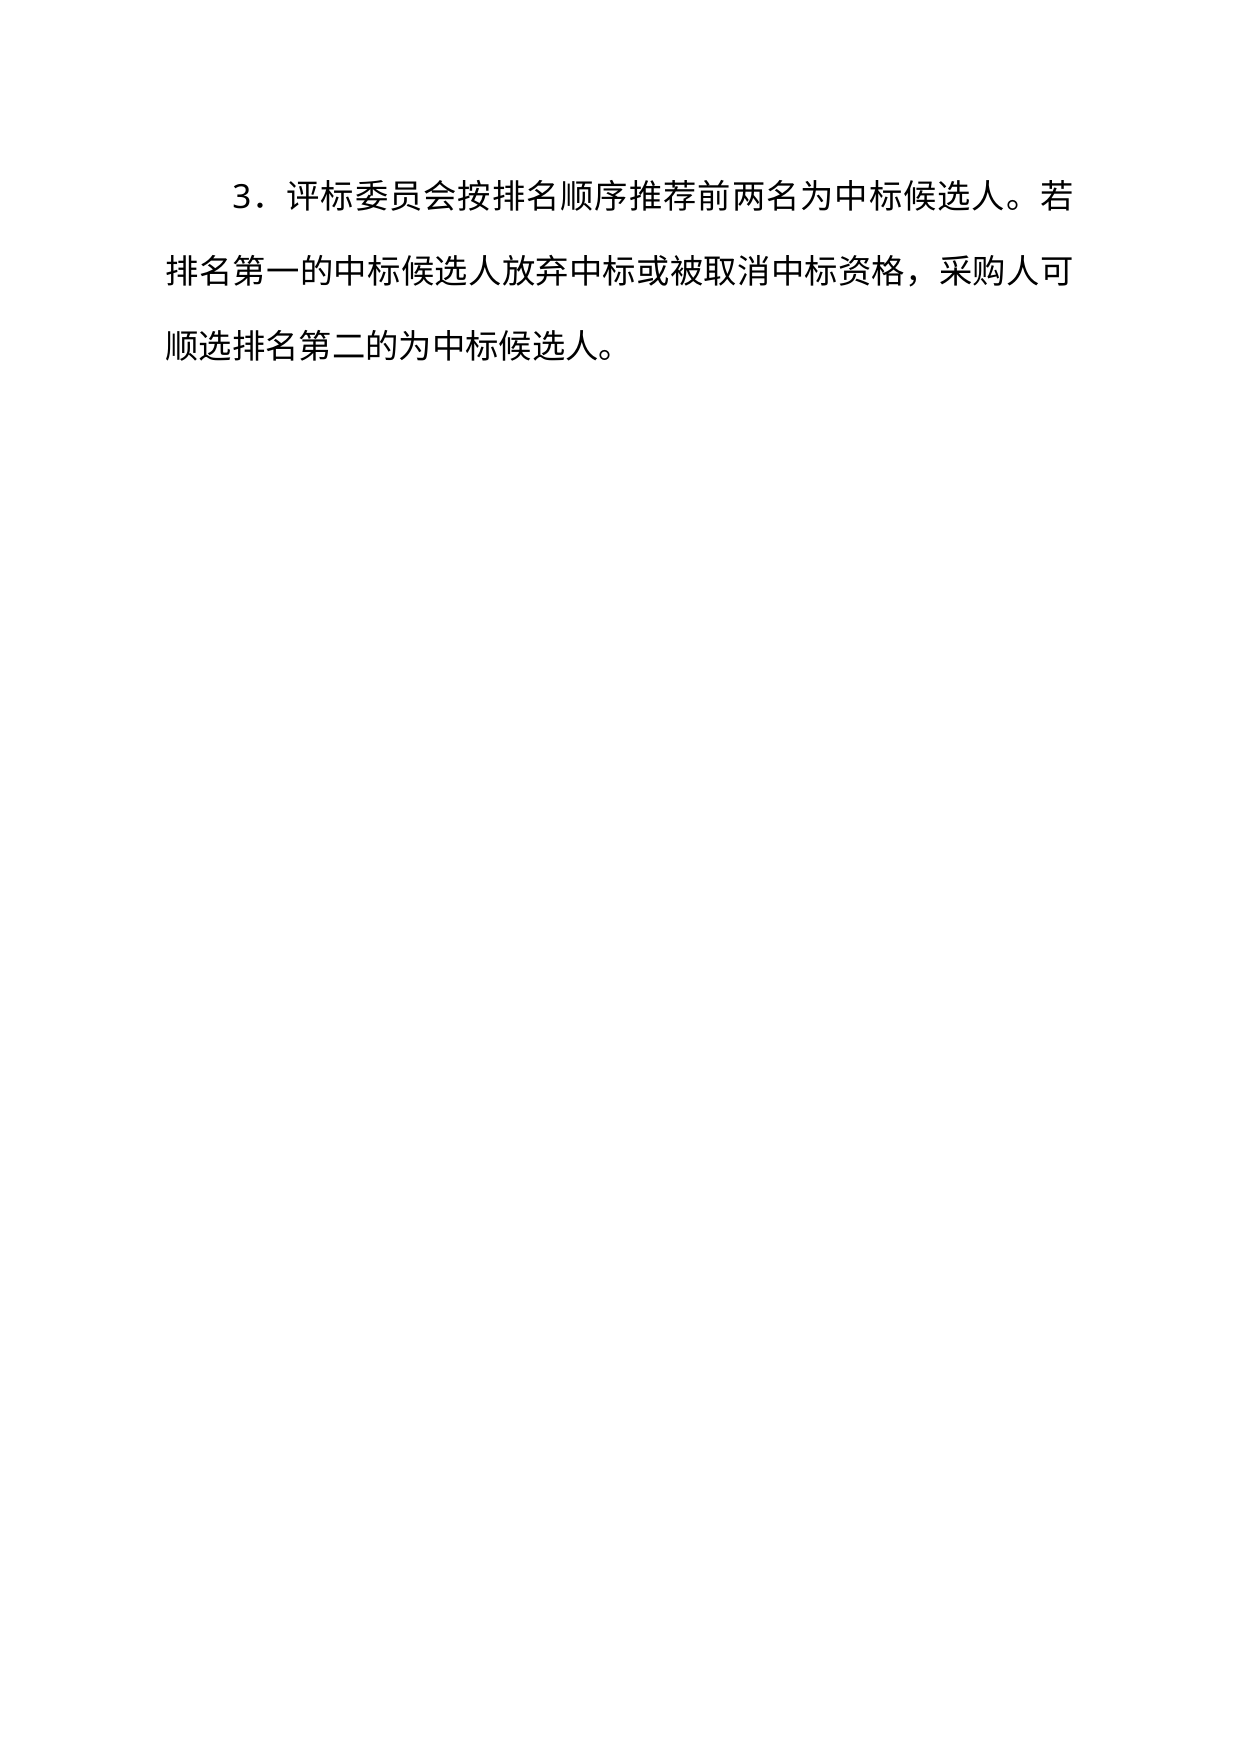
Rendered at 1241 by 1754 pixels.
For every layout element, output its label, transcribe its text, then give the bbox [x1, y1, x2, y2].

text 3．评标委员会按排名顺序推荐前两名为中标候选人。若排名第一的中标候选人放弃中标或被取消中标资格，采购人可顺选排名第二的为中标候选人。 [165, 162, 1075, 376]
